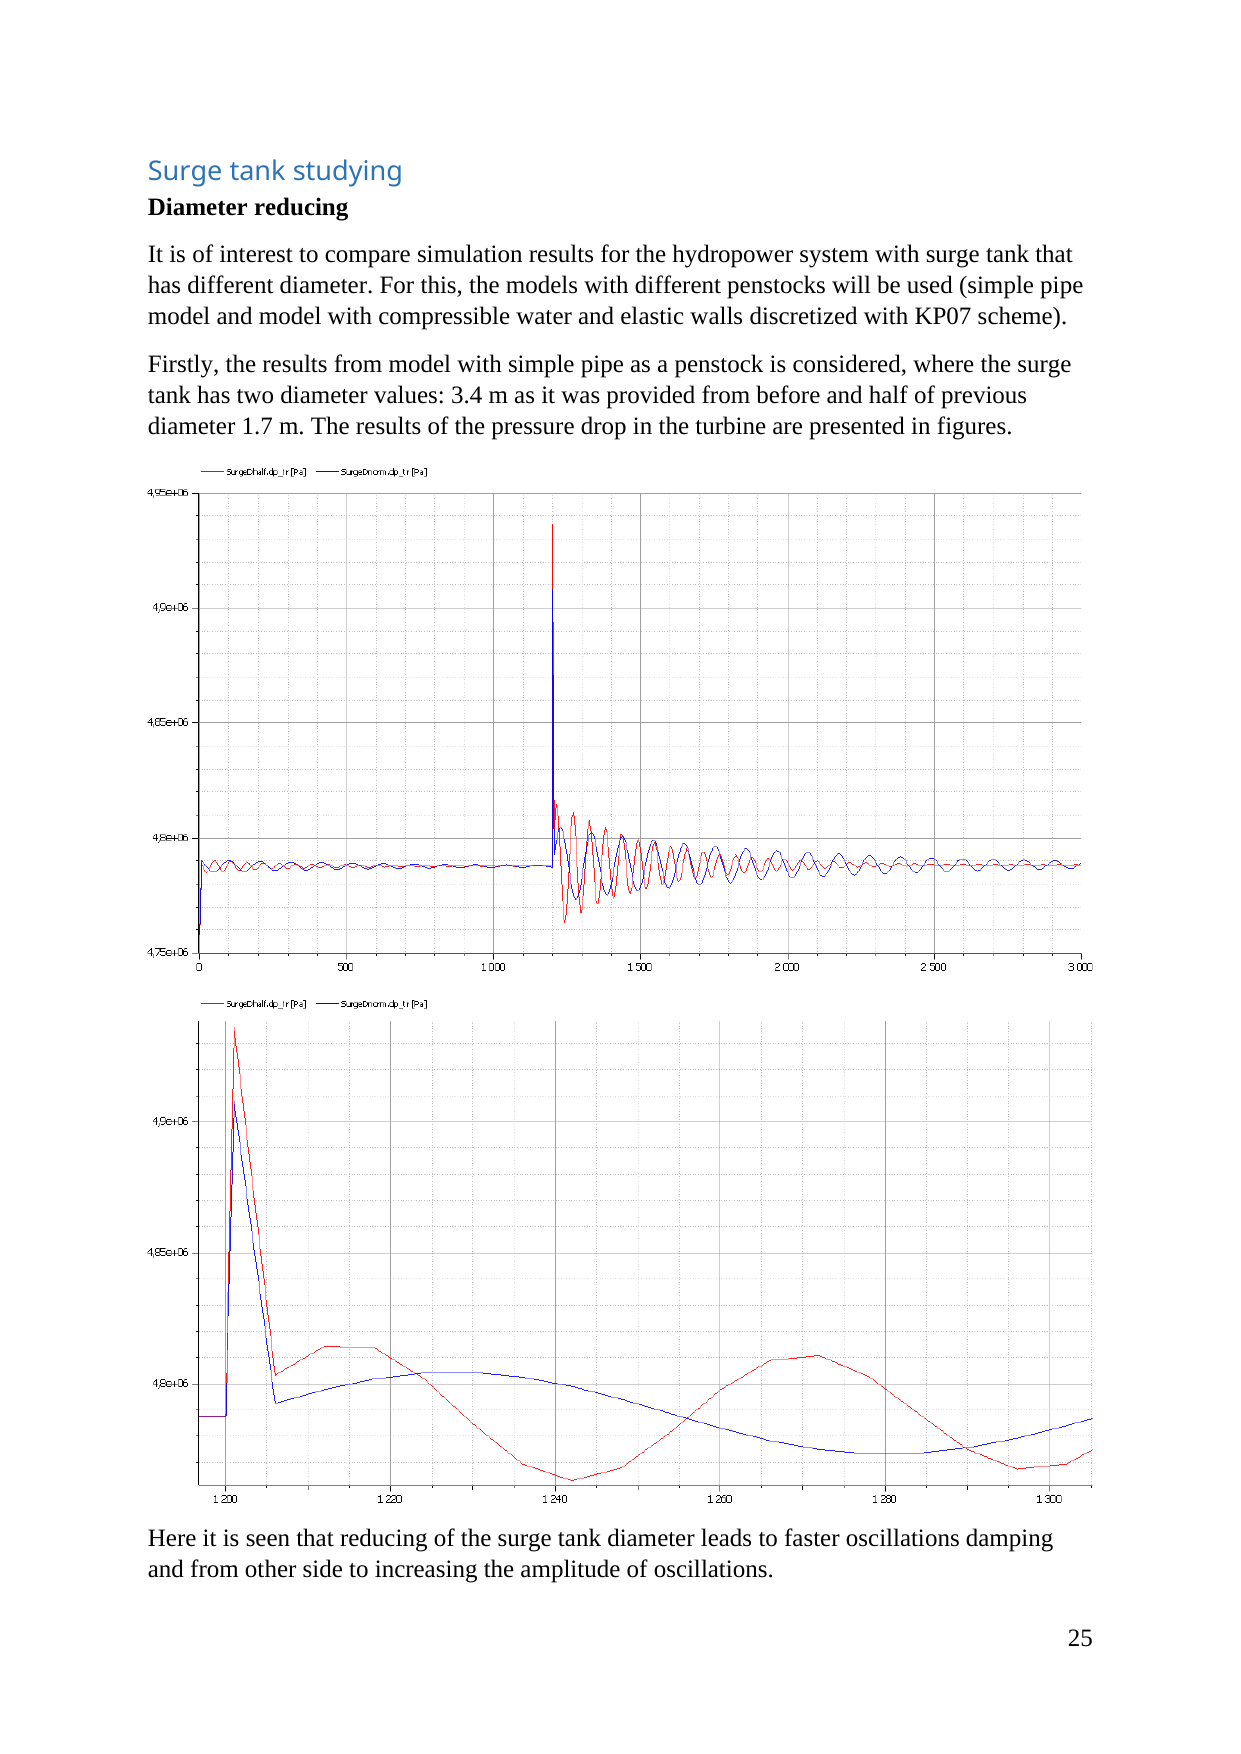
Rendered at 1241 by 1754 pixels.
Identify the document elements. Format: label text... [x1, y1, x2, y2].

text Firstly, the results from model with simple pipe as a penstock is considered, where the surge tank has two diameter values: 3.4 m as it was provided from before and half of previous diameter 1.7 m. The results of the pressure drop in the turbine are presented in figures. [148, 349, 1093, 440]
picture [147, 990, 1093, 1504]
subtitle Surge tank studying [148, 152, 1093, 189]
picture [147, 458, 1093, 972]
text It is of interest to compare simulation results for the hydropower system with surge tank that has different diameter. For this, the models with different penstocks will be used (simple pipe model and model with compressible water and elastic walls discretized with KP07 scheme). [148, 239, 1093, 330]
text Diameter reducing [148, 192, 1093, 220]
text Here it is seen that reducing of the surge tank diameter leads to faster oscillations damping and from other side to increasing the amplitude of oscillations. [148, 1523, 1093, 1582]
